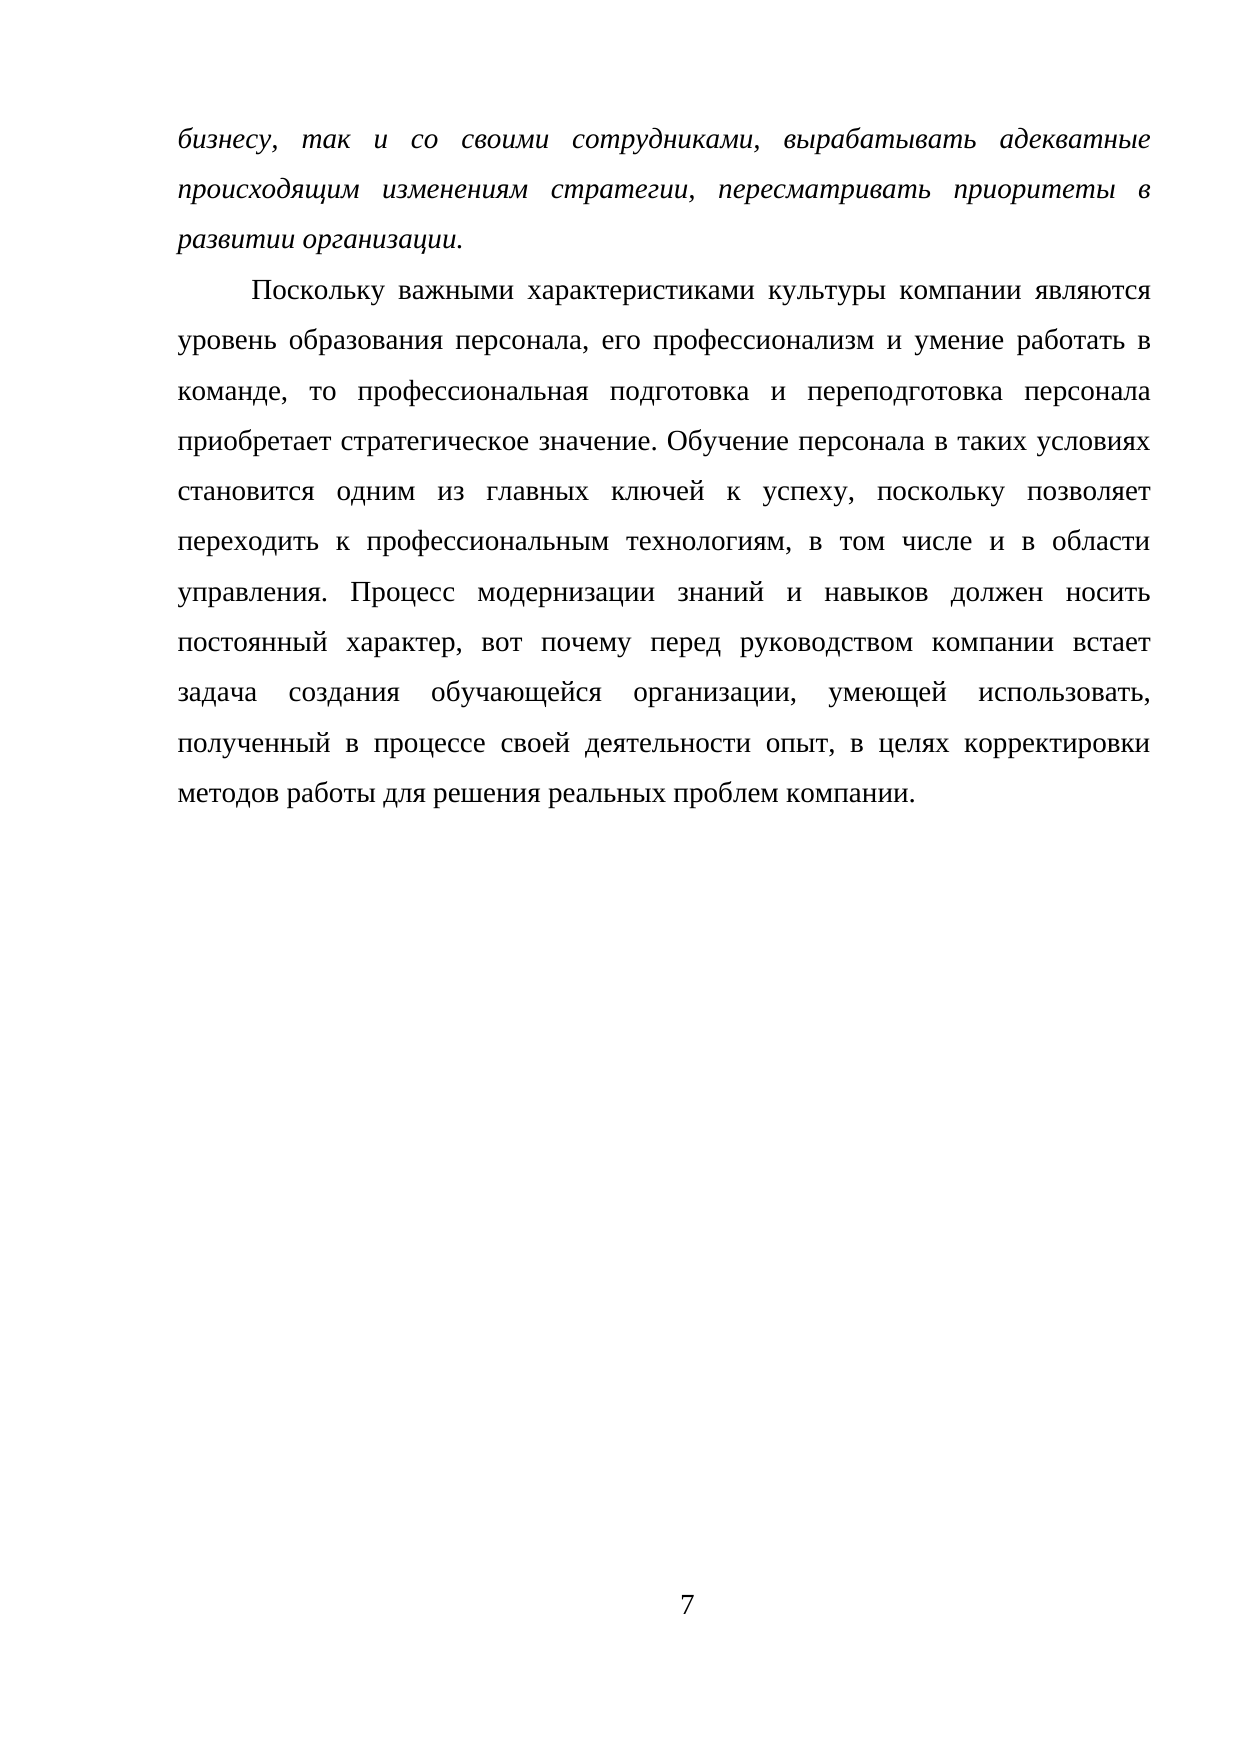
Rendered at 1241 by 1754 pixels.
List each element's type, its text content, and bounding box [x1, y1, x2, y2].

text Поскольку важными характеристиками культуры компании являются уровень образования персонала, его профессионализм и умение работать в команде, то профессиональная подготовка и переподготовка персонала приобретает стратегическое значение. Обучение персонала в таких условиях становится одним из главных ключей к успеху, поскольку позволяет переходить к профессиональным технологиям, в том числе и в области управления. Процесс модернизации знаний и навыков должен носить постоянный характер, вот почему перед руководством компании встает задача создания обучающейся организации, умеющей использовать, полученный в процессе своей деятельности опыт, в целях корректировки методов работы для решения реальных проблем компании. [177, 272, 1152, 809]
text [177, 121, 1152, 255]
